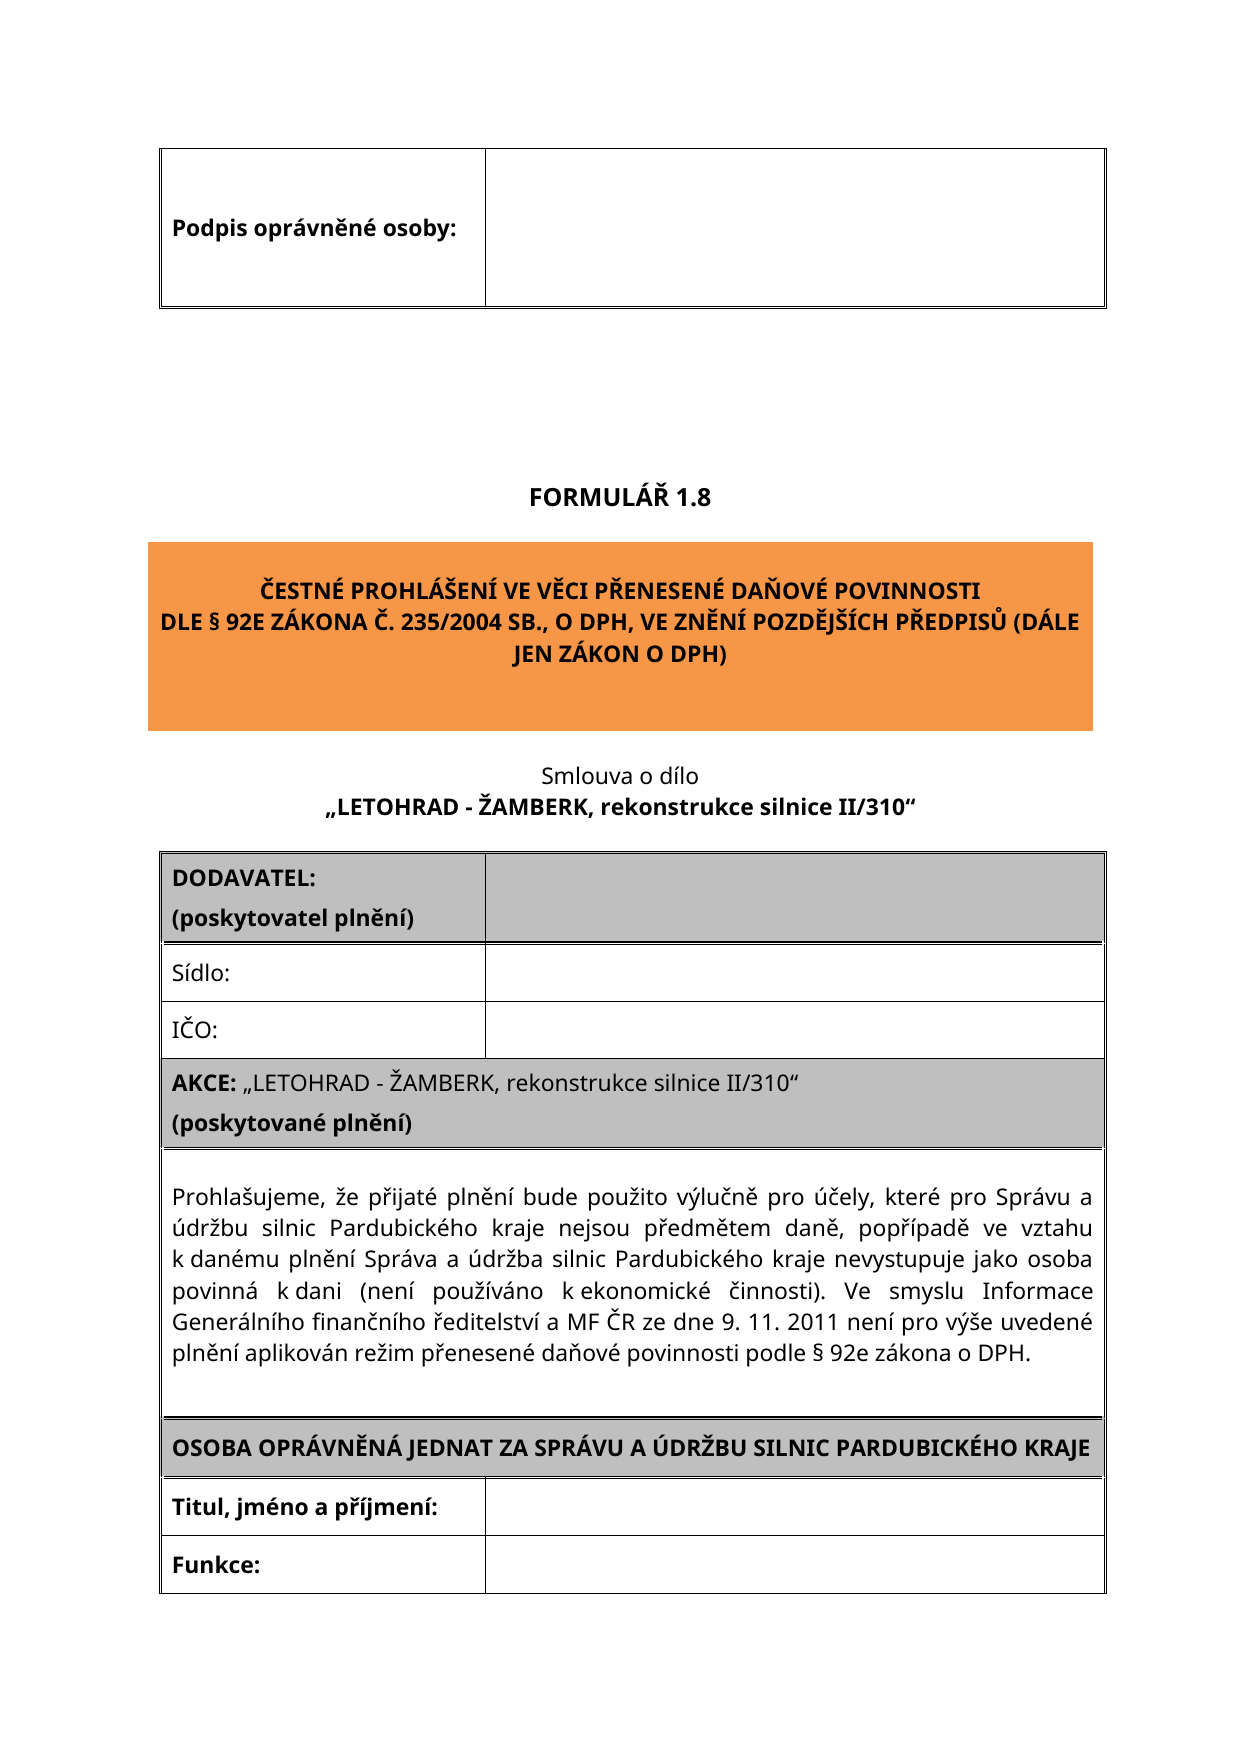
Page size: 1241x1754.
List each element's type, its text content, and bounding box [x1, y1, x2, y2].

table_cell Funkce: [162, 1536, 485, 1592]
table_cell Sídlo: [162, 941, 485, 1001]
table_header DODAVATEL: (poskytovatel plnění) [162, 854, 485, 941]
table_header [486, 854, 1104, 941]
table_cell [486, 1476, 1104, 1535]
text FORMULÁŘ 1.8 [148, 480, 1093, 514]
table_cell osoba oprávněná jednat za SPRÁVU A ÚDRŽBU SILNIC PARDUBICKÉHO KRAJE [162, 1416, 1104, 1476]
table_cell [486, 1002, 1104, 1058]
table_cell IČO: [162, 1002, 485, 1058]
text Smlouva o dílo [148, 760, 1093, 791]
text čestné Prohlášení ve věci přenesené daňové povinnosti [148, 575, 1093, 606]
text „LETOHRAD - ŽAMBERK, rekonstrukce silnice II/310“ [148, 791, 1093, 822]
table_cell [486, 941, 1104, 1001]
table_cell Prohlašujeme, že přijaté plnění bude použito výlučně pro účely, které pro Správu a údržbu silnic Pardubického kraje nejsou předmětem daně, popřípadě ve vztahu k danému plnění Správa a údržba silnic Pardubického kraje nevystupuje jako osoba povinná k dani (není používáno k ekonomické činnosti). Ve smyslu Informace Generálního finančního ředitelství a MF ČR ze dne 9. 11. 2011 není pro výše uvedené plnění aplikován režim přenesené daňové povinnosti podle § 92e zákona o DPH. [162, 1147, 1104, 1416]
table_cell AKCE: „LETOHRAD - ŽAMBERK, rekonstrukce silnice II/310“ (poskytované plnění) [162, 1059, 1104, 1147]
text dle § 92e zákona č. 235/2004 Sb., o DPH, ve znění pozdějších předpisů (dále jen zákon o DPH) [148, 606, 1093, 669]
table_cell Titul, jméno a příjmení: [162, 1476, 485, 1535]
table_cell [486, 1536, 1104, 1592]
table_cell [486, 149, 1104, 306]
table_cell Podpis oprávněné osoby: [162, 149, 485, 306]
